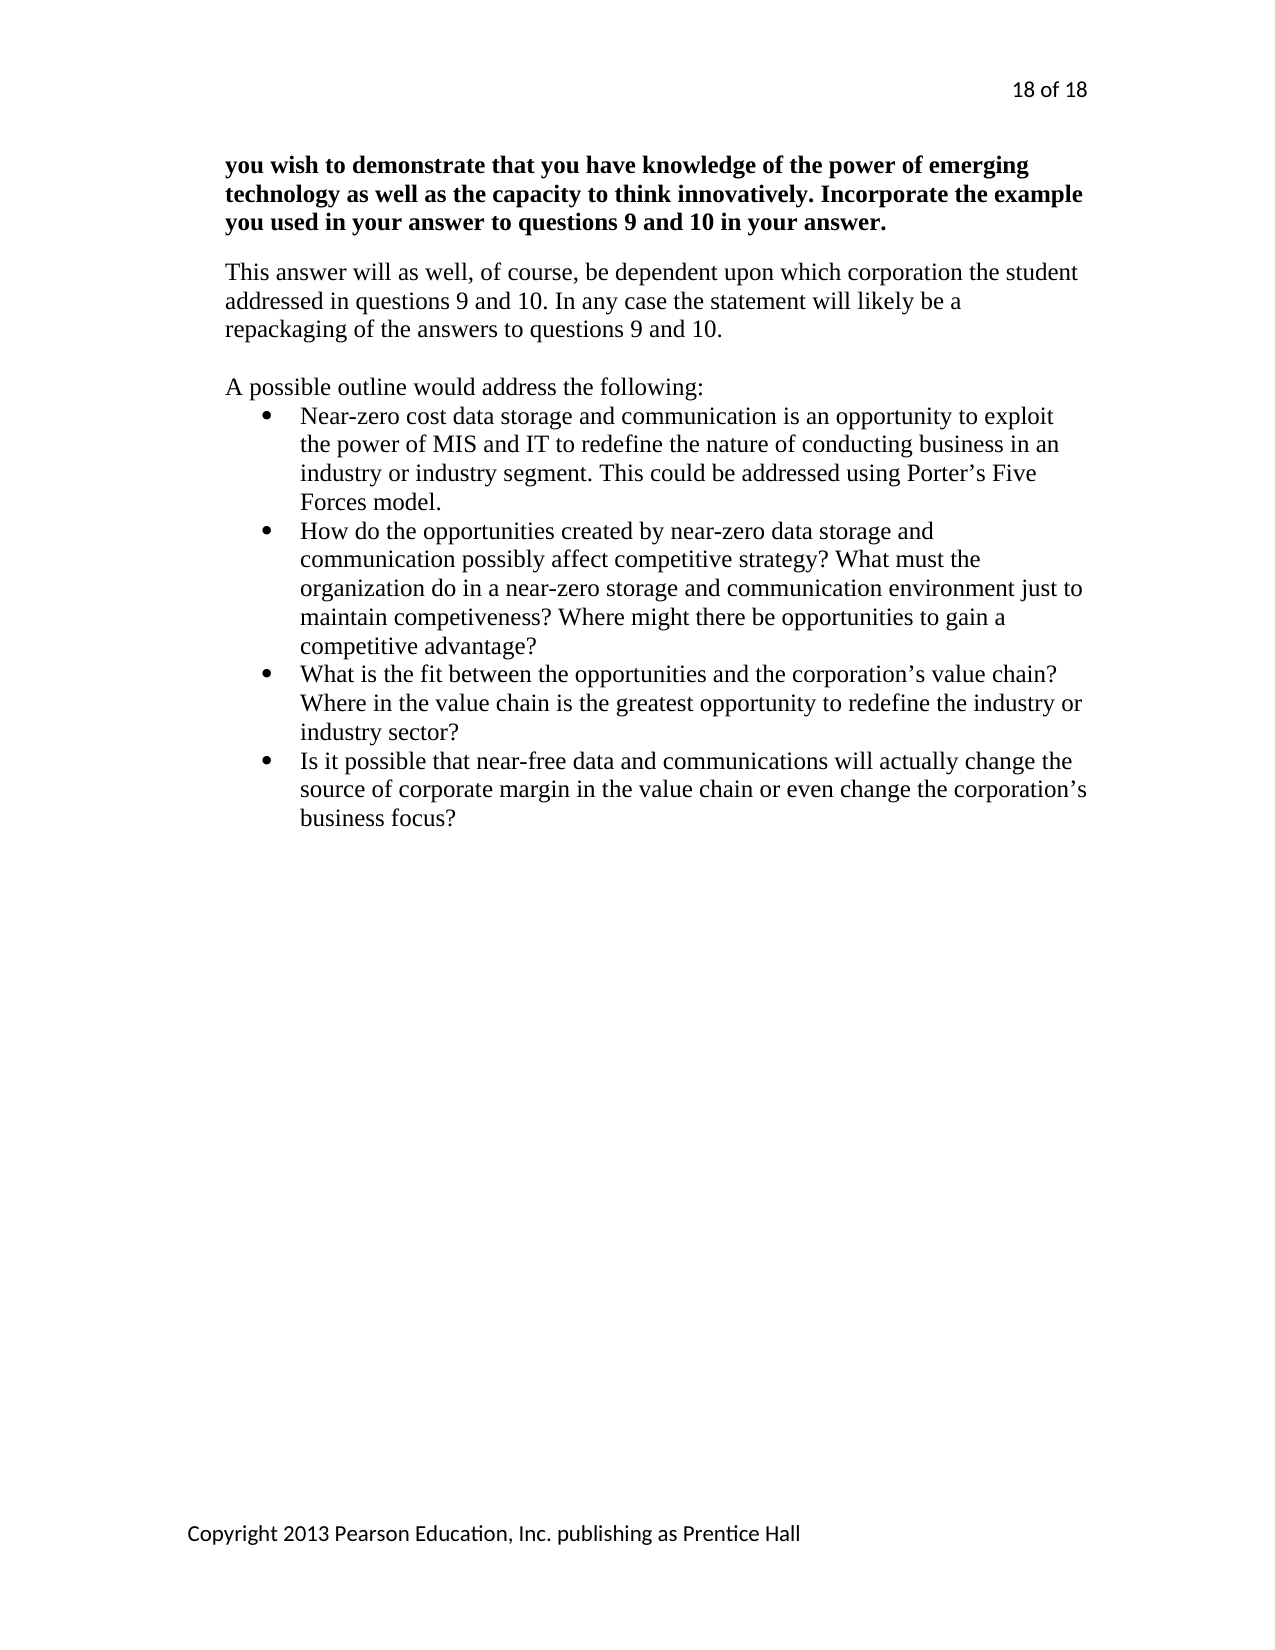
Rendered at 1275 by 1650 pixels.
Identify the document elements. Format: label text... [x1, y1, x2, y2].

list What is the fit between the opportunities and the corporation’s value chain? Where in the value chain is the greatest opportunity to redefine the industry or industry sector? [262, 659, 1087, 746]
text A possible outline would address the following: [225, 372, 1087, 401]
list How do the opportunities created by near-zero data storage and communication possibly affect competitive strategy? What must the organization do in a near-zero storage and communication environment just to maintain competiveness? Where might there be opportunities to gain a competitive advantage? [262, 516, 1087, 659]
text This answer will as well, of course, be dependent upon which corporation the student addressed in questions 9 and 10. In any case the statement will likely be a repackaging of the answers to questions 9 and 10. [225, 257, 1087, 343]
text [187, 150, 1087, 236]
list Is it possible that near-free data and communications will actually change the source of corporate margin in the value chain or even change the corporation’s business focus? [262, 746, 1087, 832]
list Near-zero cost data storage and communication is an opportunity to exploit the power of MIS and IT to redefine the nature of conducting business in an industry or industry segment. This could be addressed using Porter’s Five Forces model. [262, 401, 1087, 516]
